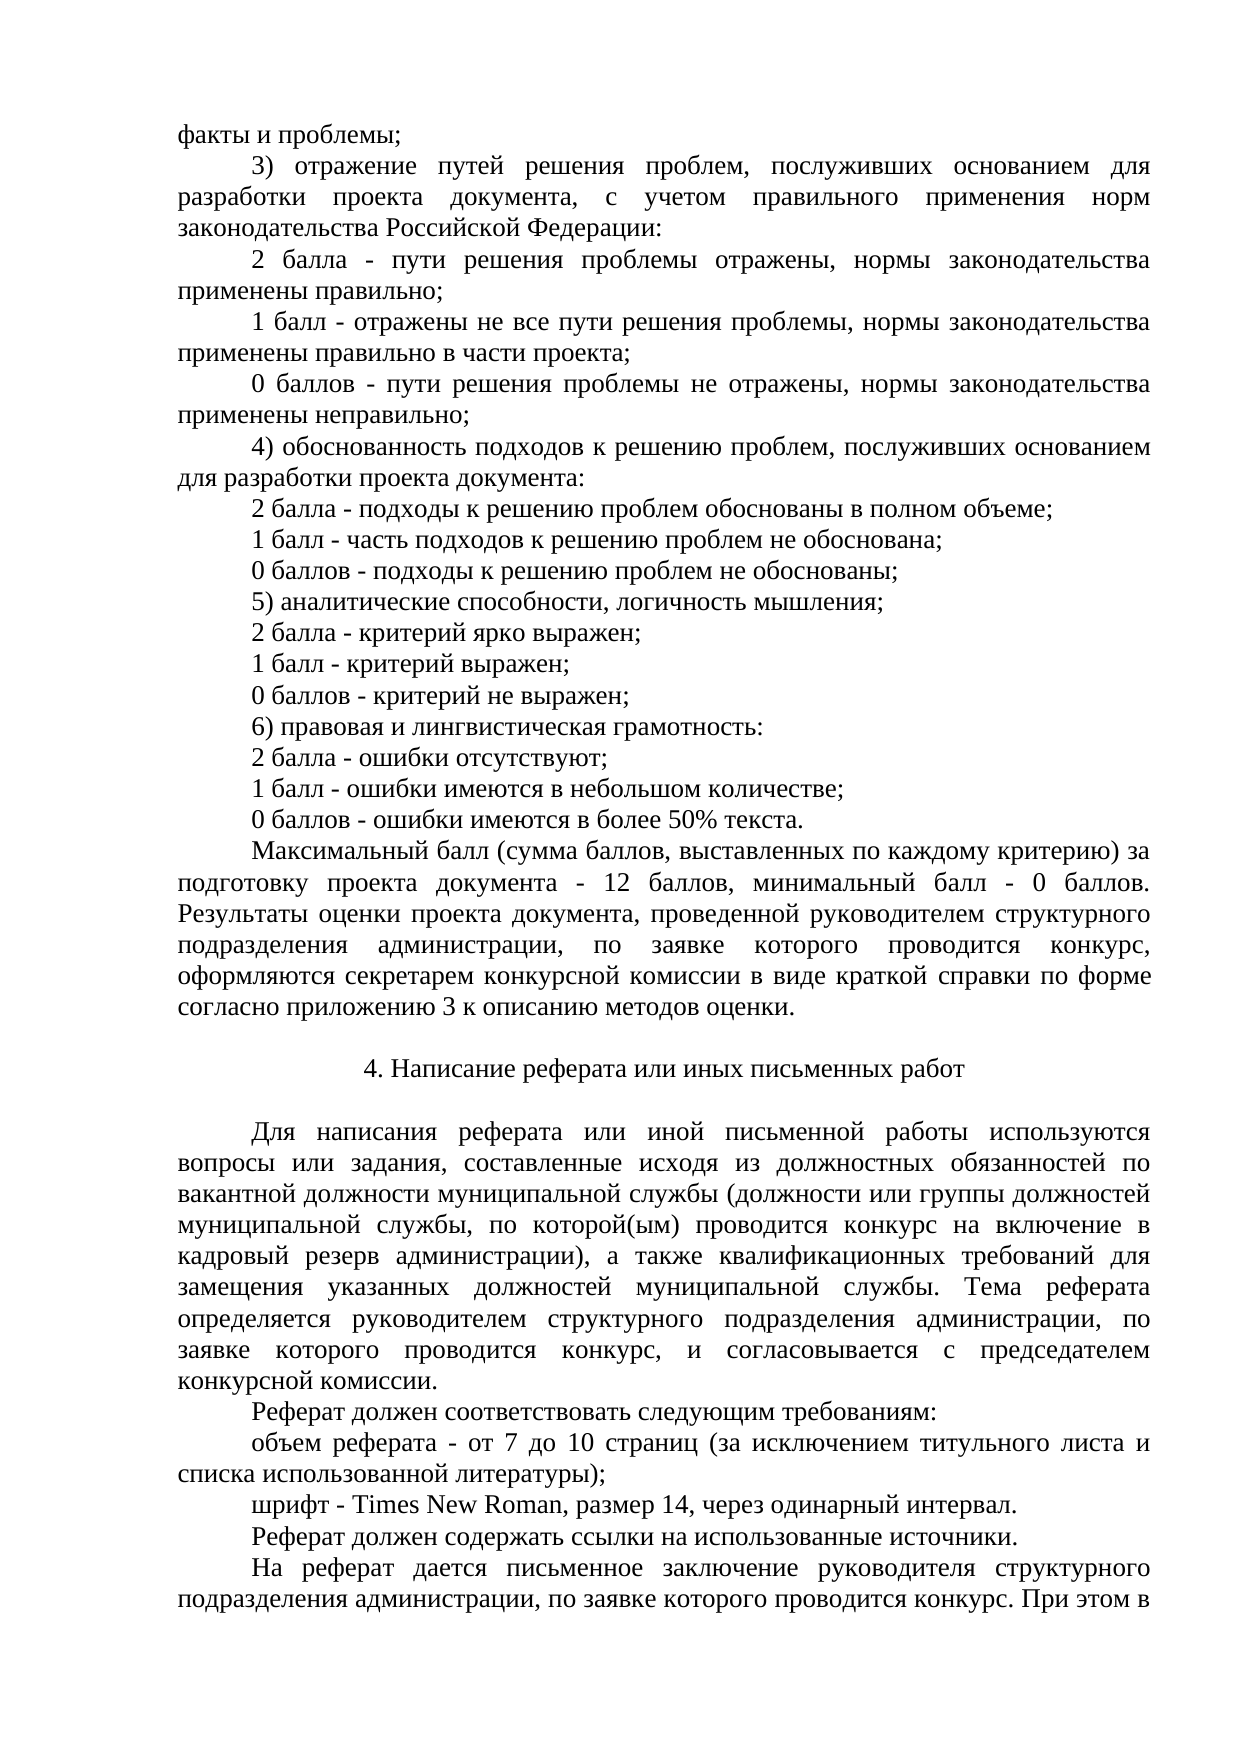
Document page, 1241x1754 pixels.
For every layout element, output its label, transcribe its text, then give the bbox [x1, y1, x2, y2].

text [177, 118, 1152, 149]
text 0 баллов - ошибки имеются в более 50% текста. [177, 803, 1152, 834]
text Для написания реферата или иной письменной работы используются вопросы или задания, составленные исходя из должностных обязанностей по вакантной должности муниципальной службы (должности или группы должностей муниципальной службы, по которой(ым) проводится конкурс на включение в кадровый резерв администрации), а также квалификационных требований для замещения указанных должностей муниципальной службы. Тема реферата определяется руководителем структурного подразделения администрации, по заявке которого проводится конкурс, и согласовывается с председателем конкурсной комиссии. [177, 1115, 1152, 1395]
text Реферат должен соответствовать следующим требованиям: [177, 1395, 1152, 1426]
text шрифт - Times New Roman, размер 14, через одинарный интервал. [177, 1488, 1152, 1520]
text объем реферата - от 7 до 10 страниц (за исключением титульного листа и списка использованной литературы); [177, 1426, 1152, 1488]
text 0 баллов - пути решения проблемы не отражены, нормы законодательства применены неправильно; [177, 367, 1152, 429]
text 5) аналитические способности, логичность мышления; [177, 585, 1152, 616]
text 1 балл - критерий выражен; [177, 648, 1152, 679]
text 1 балл - ошибки имеются в небольшом количестве; [177, 772, 1152, 803]
text 2 балла - пути решения проблемы отражены, нормы законодательства применены правильно; [177, 243, 1152, 305]
text 2 балла - критерий ярко выражен; [177, 616, 1152, 648]
text Максимальный балл (сумма баллов, выставленных по каждому критерию) за подготовку проекта документа - 12 баллов, минимальный балл - 0 баллов. Результаты оценки проекта документа, проведенной руководителем структурного подразделения администрации, по заявке которого проводится конкурс, оформляются секретарем конкурсной комиссии в виде краткой справки по форме согласно приложению 3 к описанию методов оценки. [177, 834, 1152, 1021]
text Реферат должен содержать ссылки на использованные источники. [177, 1520, 1152, 1551]
text 1 балл - отражены не все пути решения проблемы, нормы законодательства применены правильно в части проекта; [177, 305, 1152, 367]
text 3) отражение путей решения проблем, послуживших основанием для разработки проекта документа, с учетом правильного применения норм законодательства Российской Федерации: [177, 149, 1152, 243]
text 6) правовая и лингвистическая грамотность: [177, 710, 1152, 741]
title 4. Написание реферата или иных письменных работ [177, 1052, 1152, 1084]
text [177, 1551, 1152, 1613]
text 2 балла - ошибки отсутствуют; [177, 741, 1152, 772]
text 1 балл - часть подходов к решению проблем не обоснована; [177, 523, 1152, 554]
text 0 баллов - критерий не выражен; [177, 679, 1152, 710]
text 4) обоснованность подходов к решению проблем, послуживших основанием для разработки проекта документа: [177, 429, 1152, 492]
text 2 балла - подходы к решению проблем обоснованы в полном объеме; [177, 492, 1152, 523]
text 0 баллов - подходы к решению проблем не обоснованы; [177, 554, 1152, 585]
